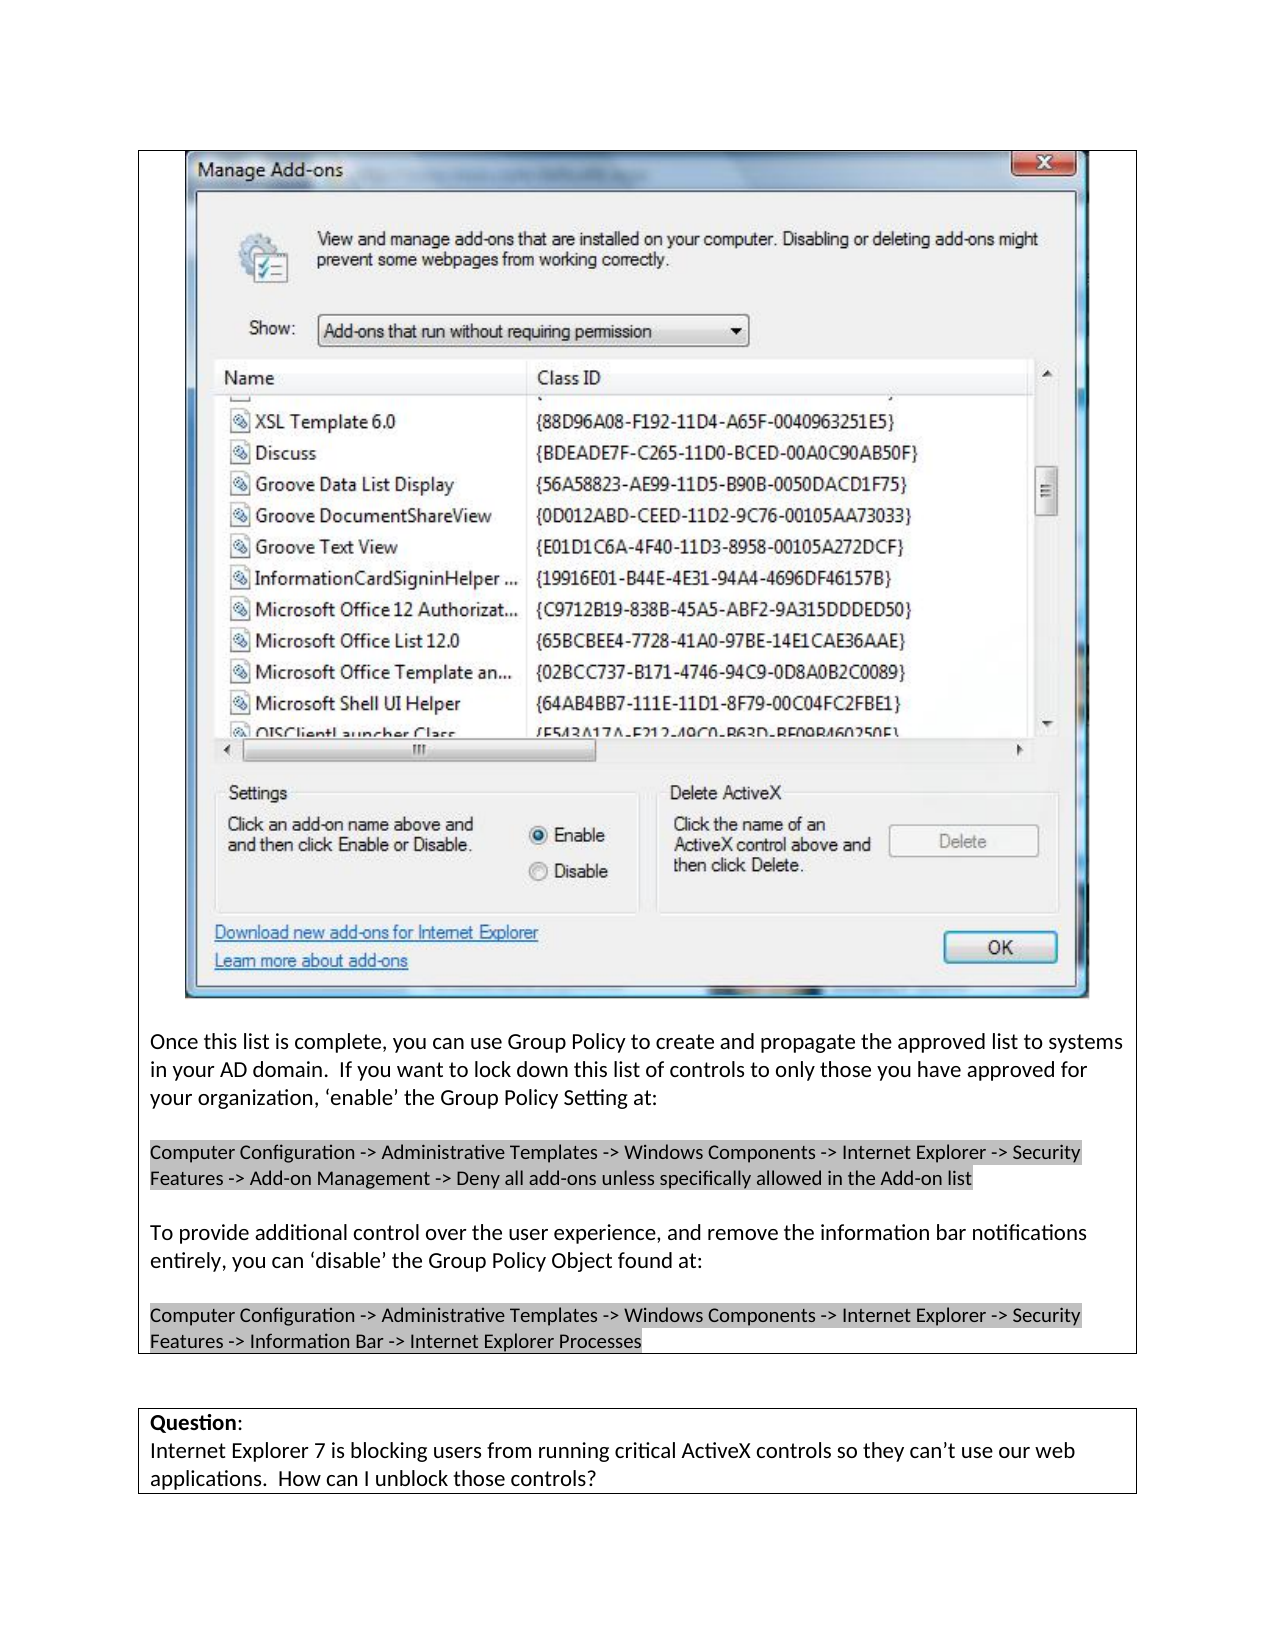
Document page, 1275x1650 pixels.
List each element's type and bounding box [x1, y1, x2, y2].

picture [185, 151, 1090, 1000]
table_header [139, 1409, 1136, 1492]
table_header [139, 151, 1136, 1353]
